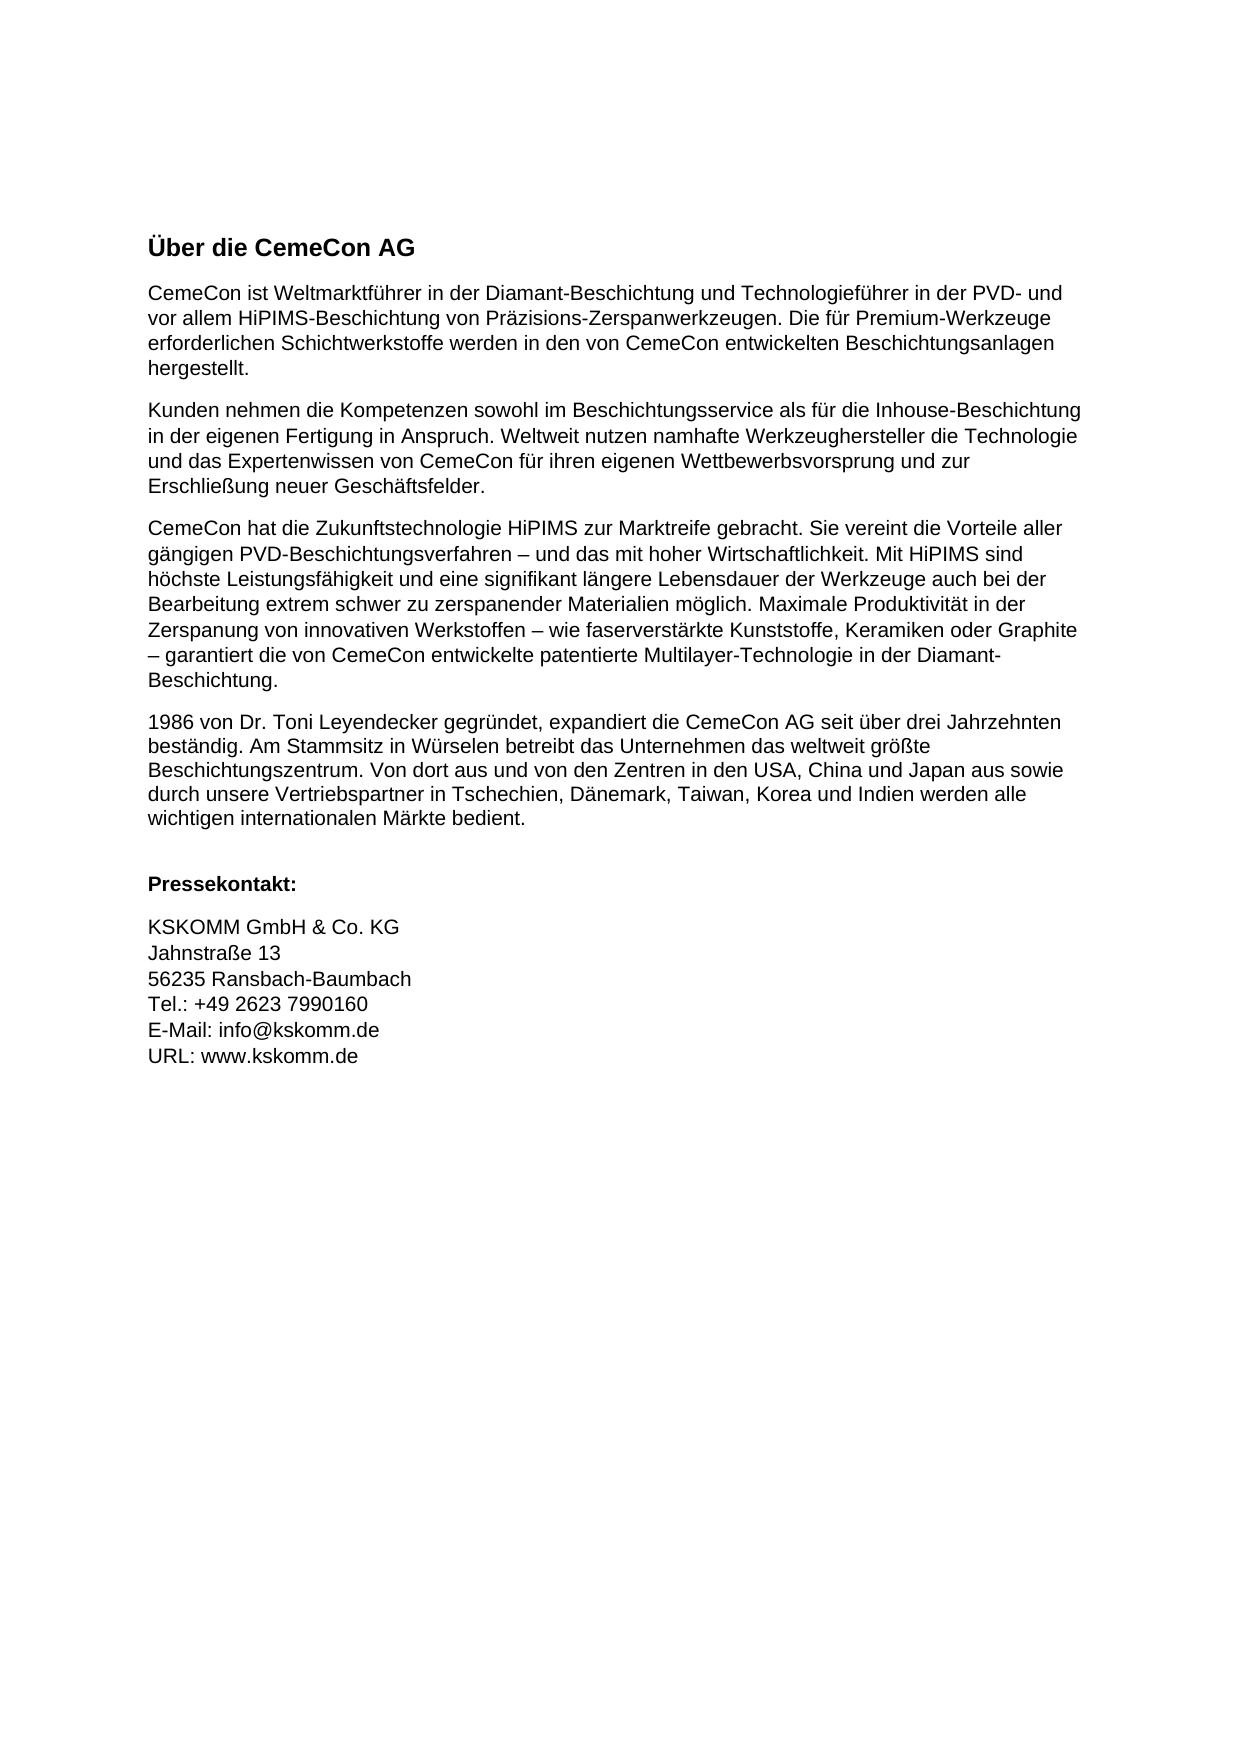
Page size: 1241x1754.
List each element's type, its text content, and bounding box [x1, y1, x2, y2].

text Über die CemeCon AG [148, 233, 1093, 261]
text Jahnstraße 13 [148, 941, 1093, 964]
text 56235 Ransbach-Baumbach [148, 966, 1093, 990]
text 1986 von Dr. Toni Leyendecker gegründet, expandiert die CemeCon AG seit über drei Jahrzehnten beständig. Am Stammsitz in Würselen betreibt das Unternehmen das weltweit größte Beschichtungszentrum. Von dort aus und von den Zentren in den USA, China und Japan aus sowie durch unsere Vertriebspartner in Tschechien, Dänemark, Taiwan, Korea und Indien werden alle wichtigen internationalen Märkte bedient. [148, 710, 1093, 830]
text E-Mail: info@kskomm.de [148, 1018, 1093, 1042]
text KSKOMM GmbH & Co. KG [148, 915, 1093, 939]
text URL: www.kskomm.de [148, 1044, 1093, 1068]
text Pressekontakt: [148, 872, 1093, 896]
text Kunden nehmen die Kompetenzen sowohl im Beschichtungsservice als für die Inhouse-Beschichtung in der eigenen Fertigung in Anspruch. Weltweit nutzen namhafte Werkzeughersteller die Technologie und das Expertenwissen von CemeCon für ihren eigenen Wettbewerbsvorsprung und zur Erschließung neuer Geschäftsfelder. [148, 398, 1093, 498]
text Tel.: +49 2623 7990160 [148, 992, 1093, 1016]
text CemeCon ist Weltmarktführer in der Diamant-Beschichtung und Technologieführer in der PVD- und vor allem HiPIMS-Beschichtung von Präzisions-Zerspanwerkzeugen. Die für Premium-Werkzeuge erforderlichen Schichtwerkstoffe werden in den von CemeCon entwickelten Beschichtungsanlagen hergestellt. [148, 280, 1093, 380]
text CemeCon hat die Zukunftstechnologie HiPIMS zur Marktreife gebracht. Sie vereint die Vorteile aller gängigen PVD-Beschichtungsverfahren – und das mit hoher Wirtschaftlichkeit. Mit HiPIMS sind höchste Leistungsfähigkeit und eine signifikant längere Lebensdauer der Werkzeuge auch bei der Bearbeitung extrem schwer zu zerspanender Materialien möglich. Maximale Produktivität in der Zerspanung von innovativen Werkstoffen – wie faserverstärkte Kunststoffe, Keramiken oder Graphite – garantiert die von CemeCon entwickelte patentierte Multilayer-Technologie in der Diamant-Beschichtung. [148, 516, 1093, 692]
